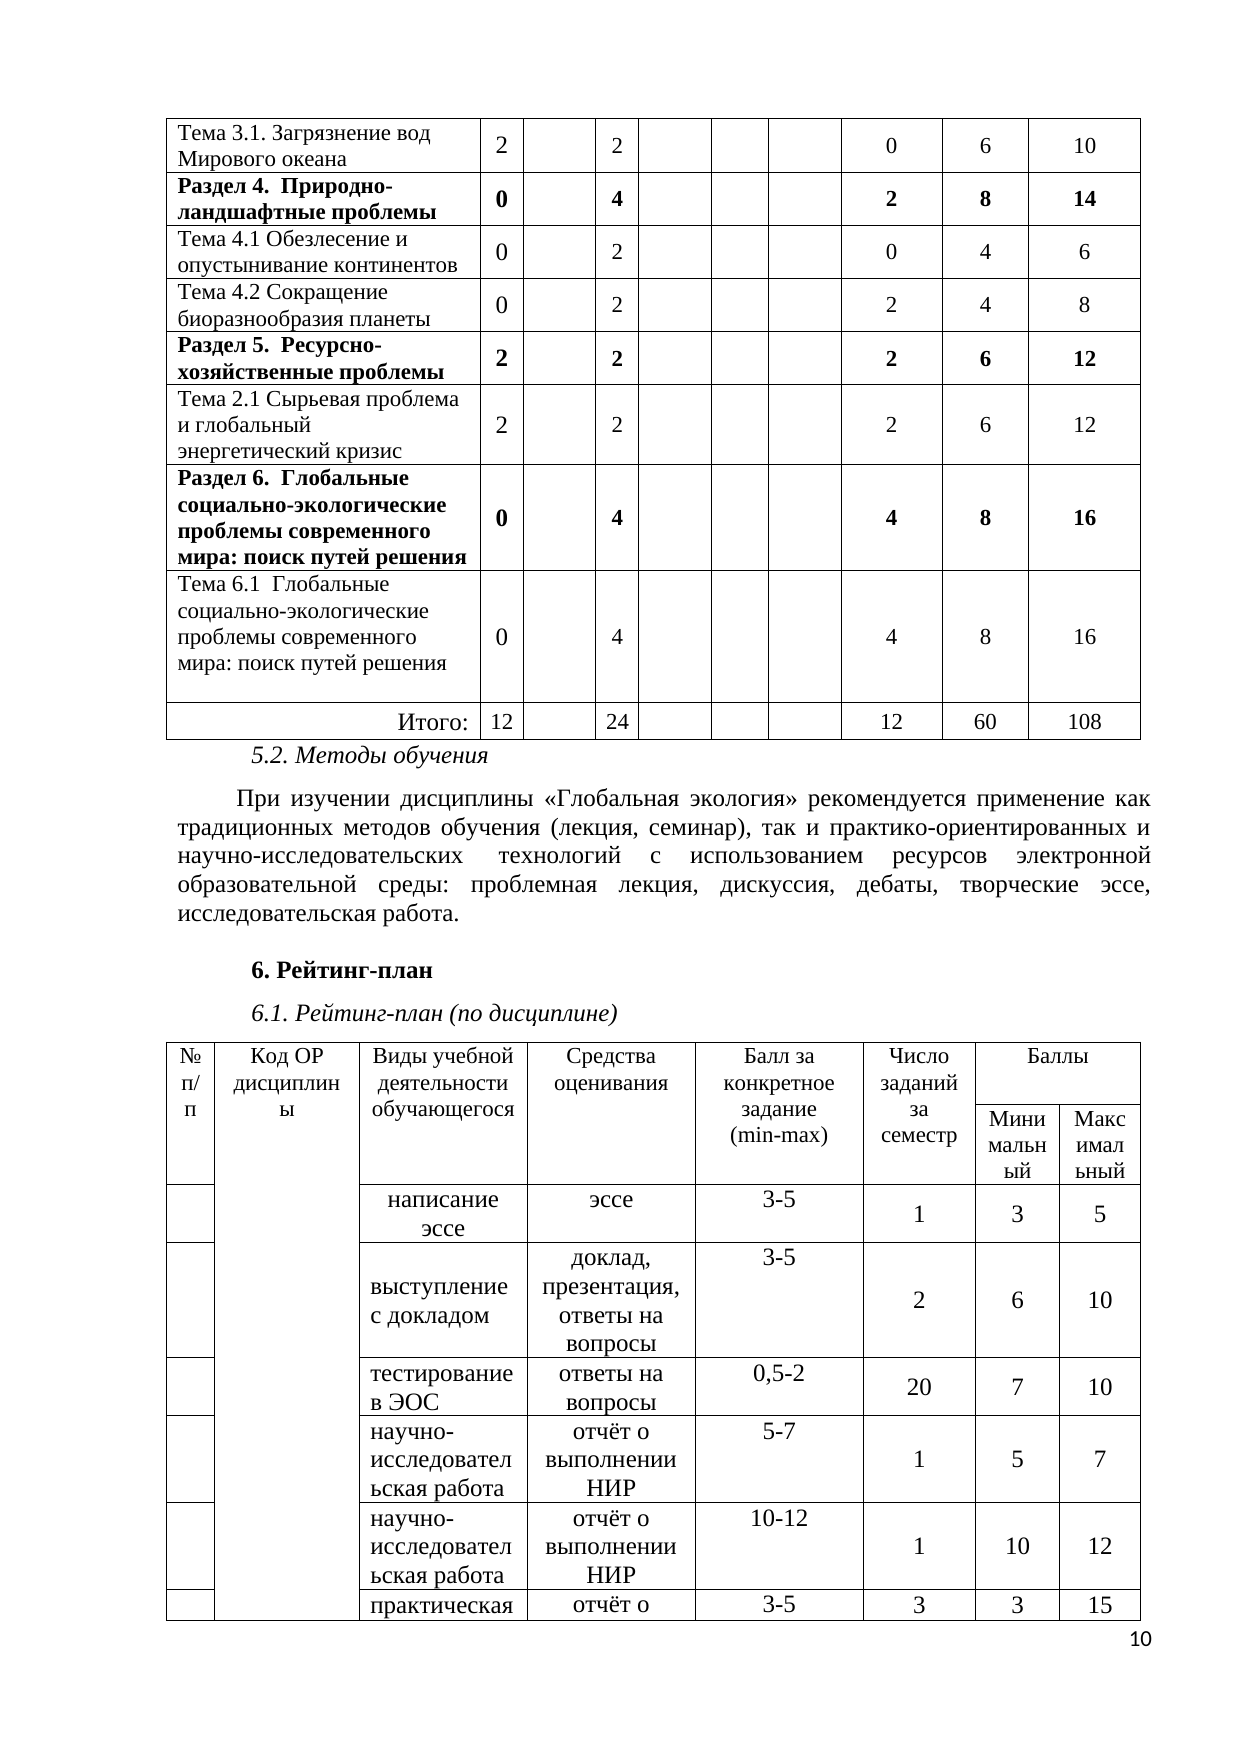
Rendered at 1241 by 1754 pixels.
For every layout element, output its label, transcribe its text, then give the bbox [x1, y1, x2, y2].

table_cell 10 [1029, 119, 1140, 171]
table_cell [639, 173, 711, 224]
table_cell доклад, презентация, ответы на вопросы [528, 1243, 695, 1357]
table_cell [769, 571, 841, 702]
table_cell 4 [943, 226, 1028, 278]
table_cell [712, 385, 768, 464]
table_cell 2 [842, 279, 942, 331]
table_cell Раздел 6. Глобальные социально-экологические проблемы современного мира: поиск путей решения [167, 465, 480, 570]
table_cell Раздел 4. Природно-ландшафтные проблемы [167, 173, 480, 224]
table_cell 4 [842, 571, 942, 702]
table_cell 0 [481, 173, 523, 224]
text 5.2. Методы обучения [177, 740, 1152, 768]
table_cell практическая работа [360, 1590, 527, 1620]
table_cell [712, 279, 768, 331]
table_cell 2 [481, 119, 523, 171]
table_cell 0 [481, 226, 523, 278]
table_cell [712, 465, 768, 570]
table_cell 4 [943, 279, 1028, 331]
table_header Виды учебной деятельности обучающегося [360, 1043, 527, 1184]
table_cell [712, 119, 768, 171]
table_cell 2 [481, 385, 523, 464]
table_cell Максимальный [1060, 1105, 1140, 1184]
table_cell 10 [976, 1503, 1059, 1589]
table_cell 2 [596, 279, 638, 331]
table_cell 12 [1029, 385, 1140, 464]
table_cell 6 [1029, 226, 1140, 278]
table_cell 3 [976, 1185, 1059, 1242]
table_header Средства оценивания [528, 1043, 695, 1184]
table_cell 10-12 [696, 1503, 863, 1589]
table_cell [769, 332, 841, 384]
table_cell 4 [596, 571, 638, 702]
table_cell 6 [943, 119, 1028, 171]
table_header Балл за конкретное задание (min-max) [696, 1043, 863, 1184]
table_cell 0 [481, 279, 523, 331]
table_header Число заданий за семестр [864, 1043, 975, 1184]
table_cell Минимальный [976, 1105, 1059, 1184]
table_cell 5 [1060, 1185, 1140, 1242]
table_cell 1 [864, 1503, 975, 1589]
table_cell 0,5-2 [696, 1358, 863, 1415]
table_cell 4 [842, 465, 942, 570]
table_cell [639, 119, 711, 171]
table_cell [524, 226, 595, 278]
table_cell [167, 1590, 214, 1620]
text 6. Рейтинг-план [177, 955, 1152, 984]
table_cell 2 [596, 385, 638, 464]
table_cell научно-исследовательская работа [360, 1416, 527, 1502]
table_cell 6 [976, 1243, 1059, 1357]
table_cell Тема 6.1 Глобальные социально-экологические проблемы современного мира: поиск путей решения [167, 571, 480, 702]
table_cell [639, 571, 711, 702]
table_cell 60 [943, 703, 1028, 739]
table_header № п/п [167, 1043, 214, 1184]
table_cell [528, 1590, 695, 1620]
table_cell 0 [481, 465, 523, 570]
table_cell [639, 385, 711, 464]
table_cell 4 [596, 173, 638, 224]
table_cell 3-5 [696, 1590, 863, 1620]
table_cell 2 [596, 332, 638, 384]
table_cell [639, 226, 711, 278]
table_cell [712, 226, 768, 278]
table_cell [524, 385, 595, 464]
table_cell научно-исследовательская работа [360, 1503, 527, 1589]
table_cell 8 [943, 173, 1028, 224]
table_cell 2 [596, 119, 638, 171]
table_cell 108 [1029, 703, 1140, 739]
table_cell [524, 173, 595, 224]
table_cell отчёт о выполнении НИР [528, 1416, 695, 1502]
table_cell [639, 465, 711, 570]
table_cell 12 [1060, 1503, 1140, 1589]
table_cell 12 [1029, 332, 1140, 384]
text При изучении дисциплины «Глобальная экология» рекомендуется применение как традиционных методов обучения (лекция, семинар), так и практико-ориентированных и научно-исследовательских технологий с использованием ресурсов электронной образовательной среды: проблемная лекция, дискуссия, дебаты, творческие эссе, исследовательская работа. [177, 783, 1152, 927]
table_cell Тема 2.1 Сырьевая проблема и глобальный энергетический кризис [167, 385, 480, 464]
table_cell [167, 1243, 214, 1357]
table_cell 24 [596, 703, 638, 739]
table_cell 1 [864, 1185, 975, 1242]
table_cell [769, 465, 841, 570]
table_cell [639, 332, 711, 384]
table_cell 3-5 [696, 1243, 863, 1357]
table_header Код ОР дисциплины [215, 1043, 359, 1620]
table_cell [769, 385, 841, 464]
table_cell 5-7 [696, 1416, 863, 1502]
table_cell Тема 4.1 Обезлесение и опустынивание континентов [167, 226, 480, 278]
table_cell [639, 279, 711, 331]
table_cell 7 [1060, 1416, 1140, 1502]
table_cell [769, 226, 841, 278]
table_cell [769, 173, 841, 224]
table_cell 16 [1029, 465, 1140, 570]
table_cell 2 [842, 332, 942, 384]
table_header Баллы [976, 1043, 1140, 1104]
table_cell [524, 279, 595, 331]
table_cell 7 [976, 1358, 1059, 1415]
table_cell 12 [842, 703, 942, 739]
table_cell 2 [842, 173, 942, 224]
table_cell 1 [864, 1416, 975, 1502]
table_cell 6 [943, 385, 1028, 464]
table_cell [524, 332, 595, 384]
table_cell [167, 1185, 214, 1242]
table_cell 16 [1029, 571, 1140, 702]
table_cell 2 [842, 385, 942, 464]
table_cell 10 [1060, 1243, 1140, 1357]
table_cell 3 [864, 1590, 975, 1620]
table_cell [167, 1358, 214, 1415]
table_cell [769, 703, 841, 739]
table_cell [769, 279, 841, 331]
table_cell [712, 571, 768, 702]
table_cell [524, 465, 595, 570]
table_cell 3-5 [696, 1185, 863, 1242]
table_cell 12 [481, 703, 523, 739]
table_cell 8 [943, 571, 1028, 702]
table_cell Раздел 5. Ресурсно-хозяйственные проблемы [167, 332, 480, 384]
table_cell 2 [864, 1243, 975, 1357]
table_cell [712, 332, 768, 384]
table_cell [712, 703, 768, 739]
table_cell Тема 4.2 Сокращение биоразнообразия планеты [167, 279, 480, 331]
table_cell 10 [1060, 1358, 1140, 1415]
table_cell [524, 119, 595, 171]
table_cell [524, 571, 595, 702]
table_cell Тема 3.1. Загрязнение вод Мирового океана [167, 119, 480, 171]
table_cell выступление с докладом [360, 1243, 527, 1357]
table_cell 4 [596, 465, 638, 570]
table_cell эссе [528, 1185, 695, 1242]
table_cell 0 [481, 571, 523, 702]
table_cell отчёт о выполнении НИР [528, 1503, 695, 1589]
table_cell [639, 703, 711, 739]
table_cell [167, 1416, 214, 1502]
table_cell 8 [943, 465, 1028, 570]
table_cell [769, 119, 841, 171]
table_cell 6 [943, 332, 1028, 384]
table_cell 2 [596, 226, 638, 278]
table_cell Итого: [167, 703, 480, 739]
table_cell 15 [1060, 1590, 1140, 1620]
table_cell 14 [1029, 173, 1140, 224]
table_cell 0 [842, 226, 942, 278]
table_cell ответы на вопросы [528, 1358, 695, 1415]
table_cell 20 [864, 1358, 975, 1415]
table_cell 8 [1029, 279, 1140, 331]
table_cell 5 [976, 1416, 1059, 1502]
table_cell [524, 703, 595, 739]
table_cell 2 [481, 332, 523, 384]
table_cell 0 [842, 119, 942, 171]
text 6.1. Рейтинг-план (по дисциплине) [177, 998, 1152, 1027]
table_cell написание эссе [360, 1185, 527, 1242]
table_cell тестирование в ЭОС [360, 1358, 527, 1415]
table_cell [167, 1503, 214, 1589]
table_cell 3 [976, 1590, 1059, 1620]
table_cell [712, 173, 768, 224]
